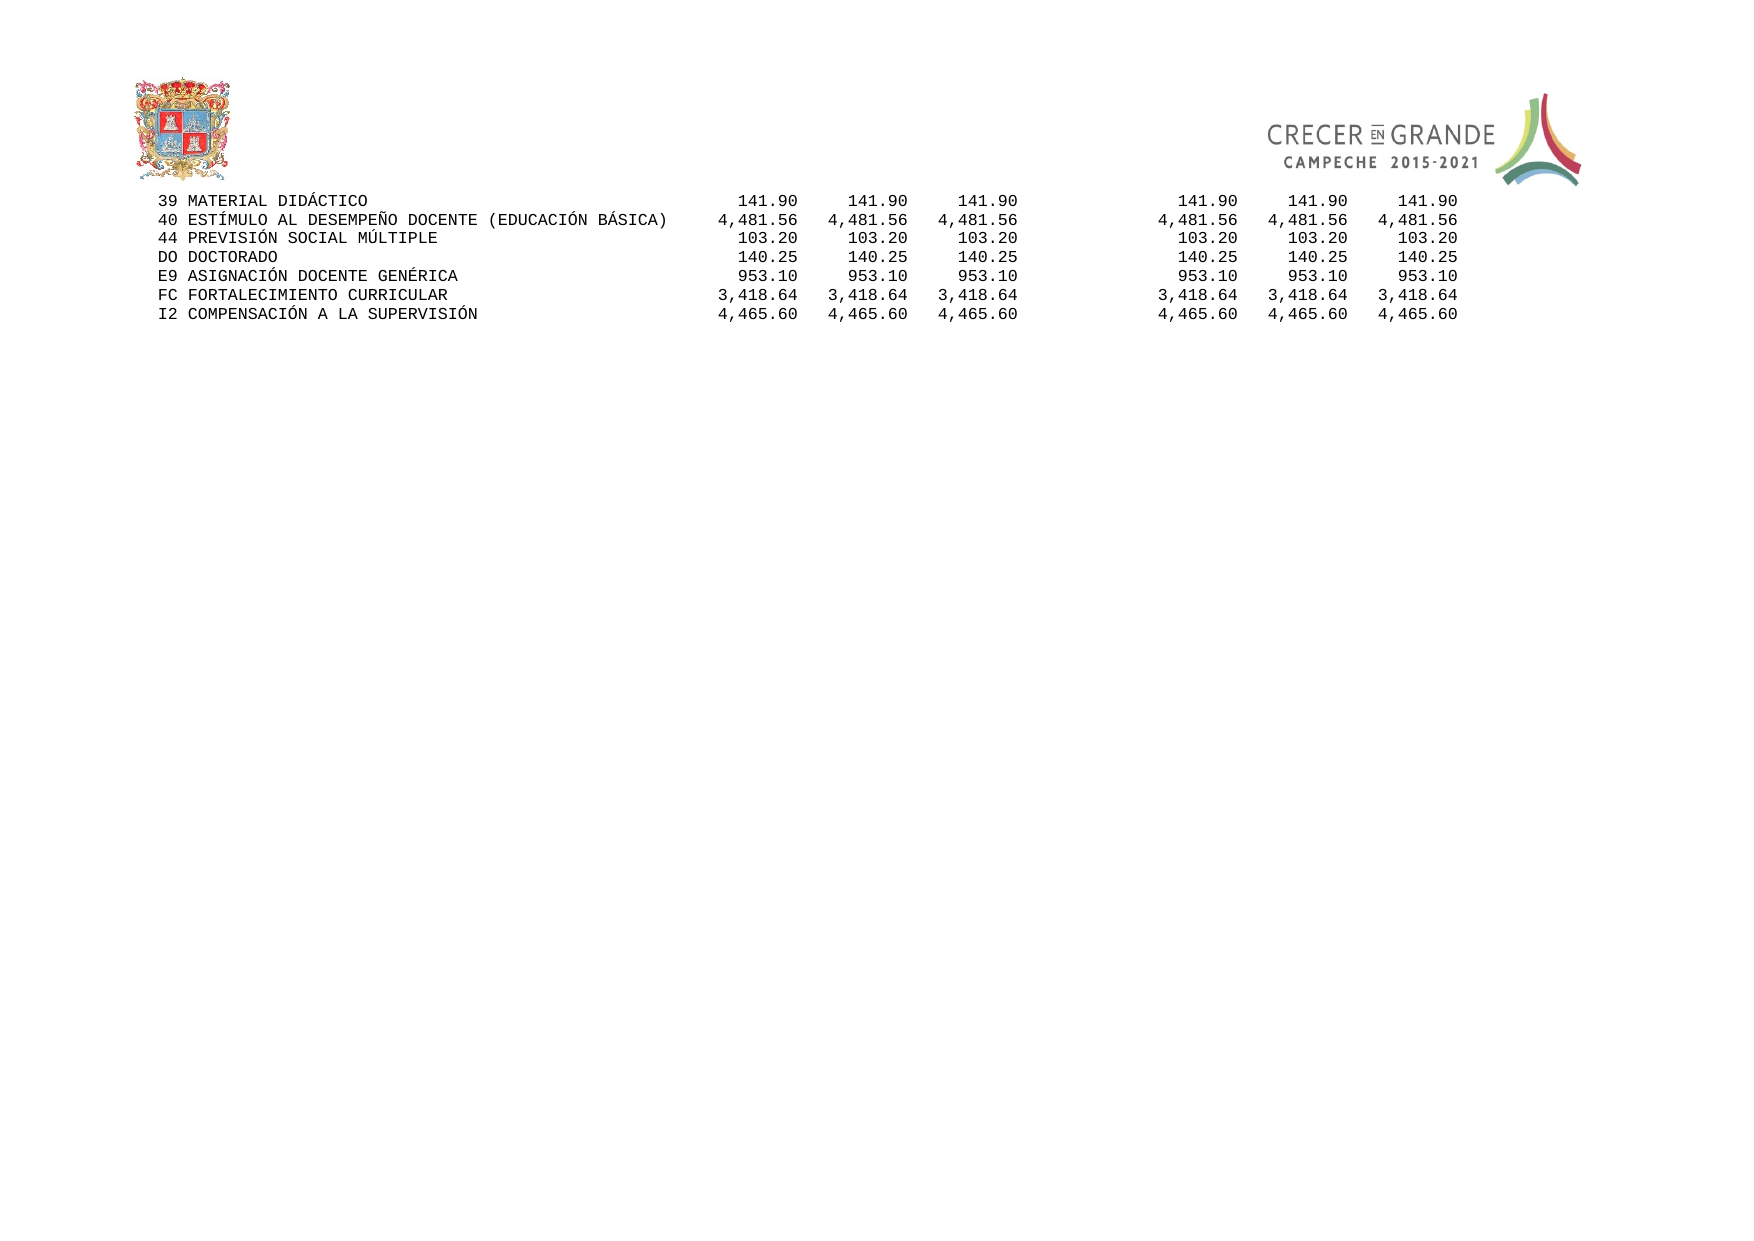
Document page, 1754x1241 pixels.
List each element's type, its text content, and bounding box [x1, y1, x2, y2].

text I2 COMPENSACIÓN A LA SUPERVISIÓN 4,465.60 4,465.60 4,465.60 4,465.60 4,465.60 4,465.60 [148, 306, 1606, 324]
picture [1262, 87, 1586, 190]
text DO DOCTORADO 140.25 140.25 140.25 140.25 140.25 140.25 [148, 249, 1606, 268]
text E9 ASIGNACIÓN DOCENTE GENÉRICA 953.10 953.10 953.10 953.10 953.10 953.10 [148, 268, 1606, 287]
text 40 ESTÍMULO AL DESEMPEÑO DOCENTE (EDUCACIÓN BÁSICA) 4,481.56 4,481.56 4,481.56 4,481.56 4,481.56 4,481.56 [148, 211, 1606, 230]
picture [133, 77, 231, 181]
text FC FORTALECIMIENTO CURRICULAR 3,418.64 3,418.64 3,418.64 3,418.64 3,418.64 3,418.64 [148, 287, 1606, 306]
text 44 PREVISIÓN SOCIAL MÚLTIPLE 103.20 103.20 103.20 103.20 103.20 103.20 [148, 230, 1606, 249]
text 39 MATERIAL DIDÁCTICO 141.90 141.90 141.90 141.90 141.90 141.90 [148, 192, 1606, 211]
